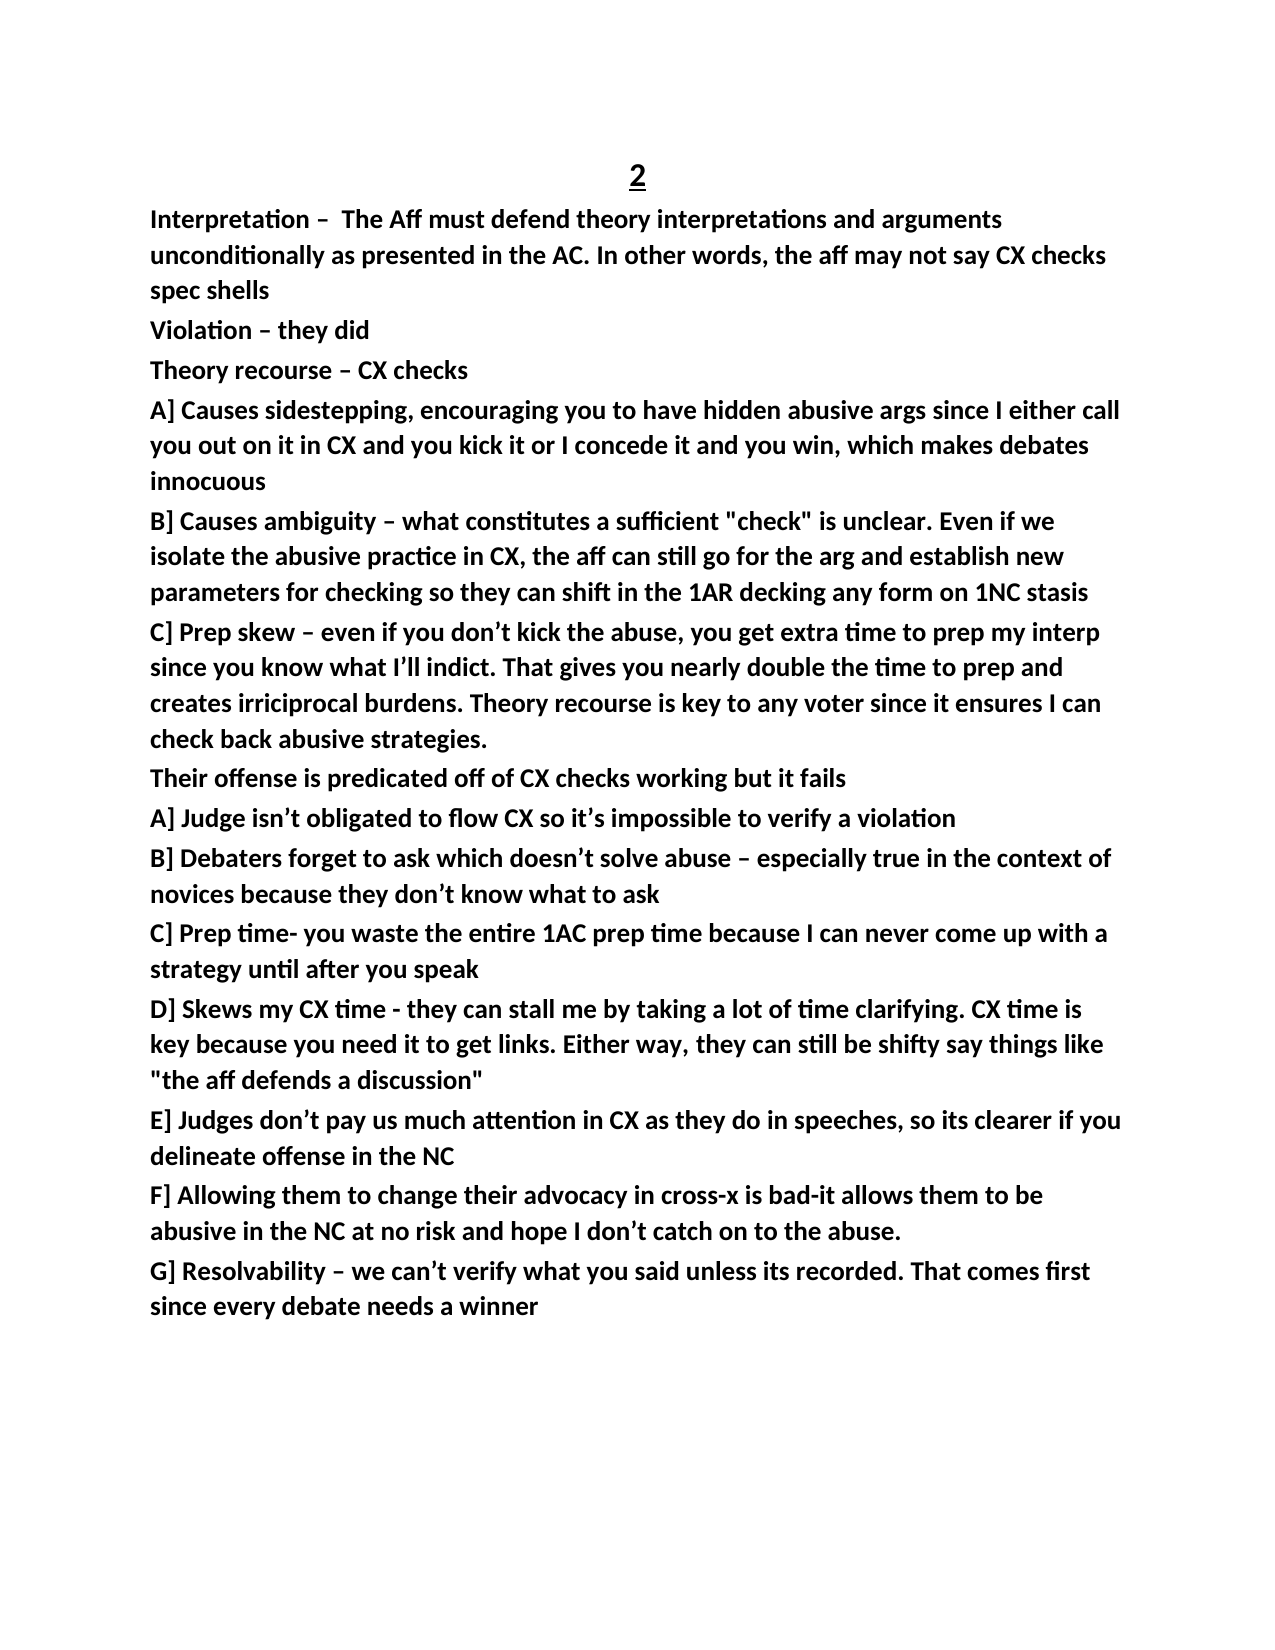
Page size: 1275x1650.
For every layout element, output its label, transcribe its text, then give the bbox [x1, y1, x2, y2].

subtitle B] Debaters forget to ask which doesn’t solve abuse – especially true in the context of novices because they don’t know what to ask [150, 841, 1125, 910]
subtitle C] Prep time- you waste the entire 1AC prep time because I can never come up with a strategy until after you speak [150, 917, 1125, 985]
subtitle Their offense is predicated off of CX checks working but it fails [150, 762, 1125, 795]
subtitle Interpretation – The Aff must defend theory interpretations and arguments unconditionally as presented in the AC. In other words, the aff may not say CX checks spec shells [150, 202, 1125, 307]
subtitle 2 [150, 154, 1125, 195]
subtitle F] Allowing them to change their advocacy in cross-x is bad-it allows them to be abusive in the NC at no risk and hope I don’t catch on to the abuse. [150, 1178, 1125, 1247]
subtitle D] Skews my CX time - they can stall me by taking a lot of time clarifying. CX time is key because you need it to get links. Either way, they can still be shifty say things like "the aff defends a discussion" [150, 992, 1125, 1096]
subtitle G] Resolvability – we can’t verify what you said unless its recorded. That comes first since every debate needs a winner [150, 1254, 1125, 1323]
subtitle A] Judge isn’t obligated to flow CX so it’s impossible to verify a violation [150, 801, 1125, 834]
subtitle E] Judges don’t pay us much attention in CX as they do in speeches, so its clearer if you delineate offense in the NC [150, 1103, 1125, 1172]
subtitle A] Causes sidestepping, encouraging you to have hidden abusive args since I either call you out on it in CX and you kick it or I concede it and you win, which makes debates innocuous [150, 393, 1125, 497]
subtitle Theory recourse – CX checks [150, 353, 1125, 386]
subtitle C] Prep skew – even if you don’t kick the abuse, you get extra time to prep my interp since you know what I’ll indict. That gives you nearly double the time to prep and creates irriciprocal burdens. Theory recourse is key to any voter since it ensures I can check back abusive strategies. [150, 615, 1125, 755]
subtitle Violation – they did [150, 313, 1125, 346]
subtitle B] Causes ambiguity – what constitutes a sufficient "check" is unclear. Even if we isolate the abusive practice in CX, the aff can still go for the arg and establish new parameters for checking so they can shift in the 1AR decking any form on 1NC stasis [150, 504, 1125, 608]
